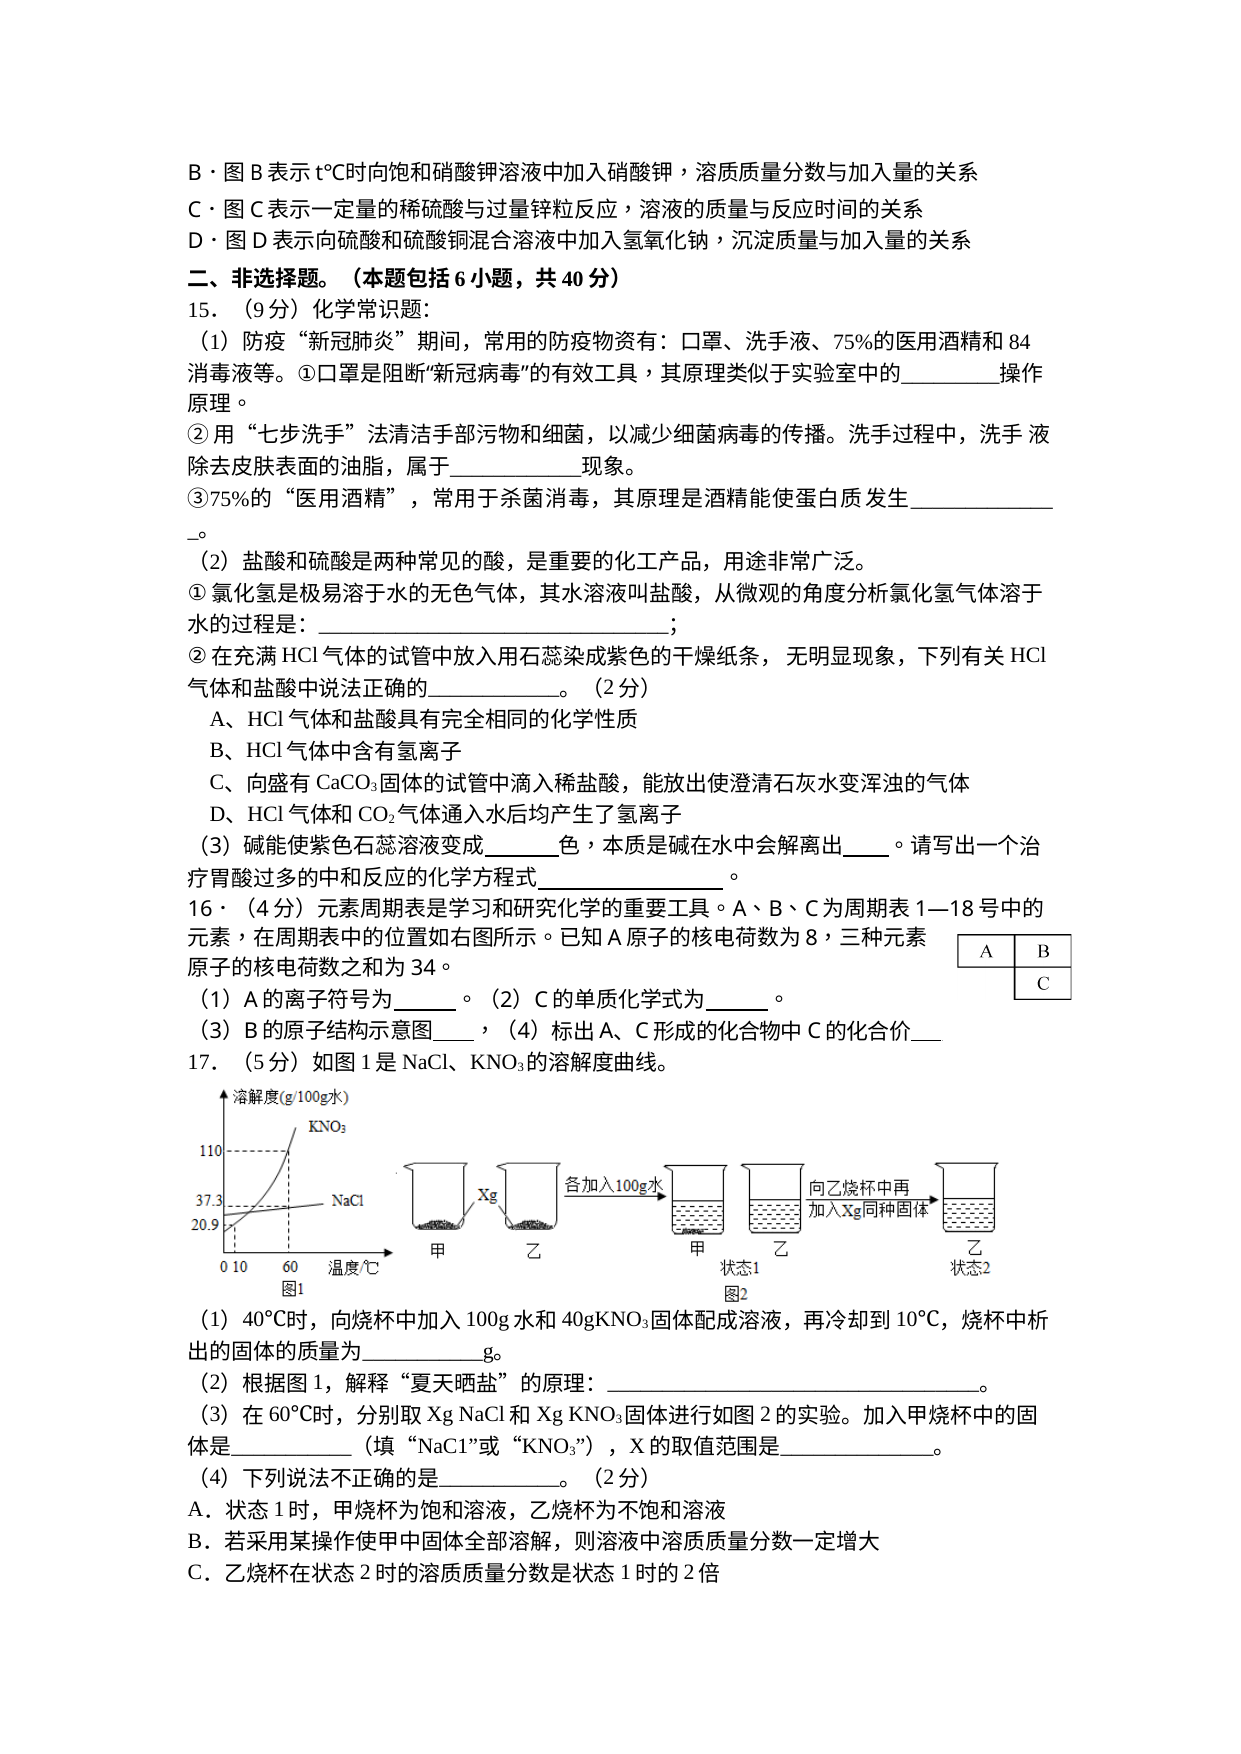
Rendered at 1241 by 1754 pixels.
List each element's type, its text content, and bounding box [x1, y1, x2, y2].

text （3）B的原子结构示意图 ，（4）标出A、C形成的化合物中C的化合价 [187, 1014, 1053, 1045]
text （1）A的离子符号为 。（2）C的单质化学式为 。 [187, 982, 1053, 1014]
text A．状态1时，甲烧杯为饱和溶液，乙烧杯为不饱和溶液 [187, 1493, 1053, 1524]
text （1）40℃时，向烧杯中加入100g水和40gKNO3固体配成溶液，再冷却到10℃，烧杯中析出的固体的质量为___________g。 [187, 1303, 1053, 1366]
list 非选择题。（本题包括6小题，共40分） [187, 261, 1053, 292]
text D．图D表示向硫酸和硫酸铜混合溶液中加入氢氧化钠，沉淀质量与加入量的关系 [187, 225, 1053, 255]
text （4）下列说法不正确的是___________。（2分） [187, 1461, 1053, 1493]
text A、HCl气体和盐酸具有完全相同的化学性质 [187, 702, 1053, 734]
text B．图B表示t℃时向饱和硝酸钾溶液中加入硝酸钾，溶质质量分数与加入量的关系 [187, 150, 1053, 187]
text C、向盛有CaCO3固体的试管中滴入稀盐酸，能放出使澄清石灰水变浑浊的气体 [187, 766, 1053, 797]
text C．乙烧杯在状态2时的溶质质量分数是状态1时的2倍 [187, 1556, 1053, 1588]
picture [187, 1081, 397, 1303]
text B．若采用某操作使甲中固体全部溶解，则溶液中溶质质量分数一定增大 [187, 1524, 1053, 1556]
text ①氯化氢是极易溶于水的无色气体，其水溶液叫盐酸，从微观的角度分析氯化氢气体溶于水的过程是：________________________________； [187, 576, 1053, 639]
text （3）碱能使紫色石蕊溶液变成 色，本质是碱在水中会解离出 。请写出一个治疗胃酸过多的中和反应的化学方程式 。 [187, 829, 1053, 892]
text C．图C表示一定量的稀硫酸与过量锌粒反应，溶液的质量与反应时间的关系 [187, 187, 1053, 225]
text B、HCl气体中含有氢离子 [187, 734, 1053, 766]
picture [957, 934, 1072, 1000]
text （2）根据图1，解释“夏天晒盐”的原理：__________________________________。 [187, 1366, 1053, 1398]
text （2）盐酸和硫酸是两种常见的酸，是重要的化工产品，用途非常广泛。 [187, 544, 1053, 576]
picture [402, 1077, 1003, 1303]
text ③75%的“医用酒精”，常用于杀菌消毒，其原理是酒精能使蛋白质发生______________。 [187, 481, 1053, 544]
text （1）防疫“新冠肺炎”期间，常用的防疫物资有：口罩、洗手液、75%的医用酒精和84消毒液等。①口罩是阻断“新冠病毒”的有效工具，其原理类似于实验室中的_________操作原理。 [187, 324, 1053, 417]
text 17．（5分）如图1是NaCl、KNO3的溶解度曲线。 [187, 1045, 1053, 1077]
text ②在充满HCl气体的试管中放入用石蕊染成紫色的干燥纸条， 无明显现象，下列有关HCl气体和盐酸中说法正确的____________。（2分） [187, 639, 1053, 702]
text 15．（9分）化学常识题： [187, 292, 1053, 324]
text （3）在60℃时，分别取 Xg NaCl和 Xg KNO3固体进行如图2的实验。加入甲烧杯中的固体是___________（填“NaC1”或“KNO3”），X的取值范围是______________。 [187, 1398, 1053, 1461]
text ②用“七步洗手”法清洁手部污物和细菌，以减少细菌病毒的传播。洗手过程中，洗手 液除去皮肤表面的油脂，属于____________现象。 [187, 417, 1053, 481]
text 16．（4分）元素周期表是学习和研究化学的重要工具。A、B、C为周期表1—18号中的元素，在周期表中的位置如右图所示。已知A原子的核电荷数为8，三种元素原子的核电荷数之和为34。 [187, 892, 1053, 982]
text D、HCl气体和CO2气体通入水后均产生了氢离子 [187, 797, 1053, 829]
